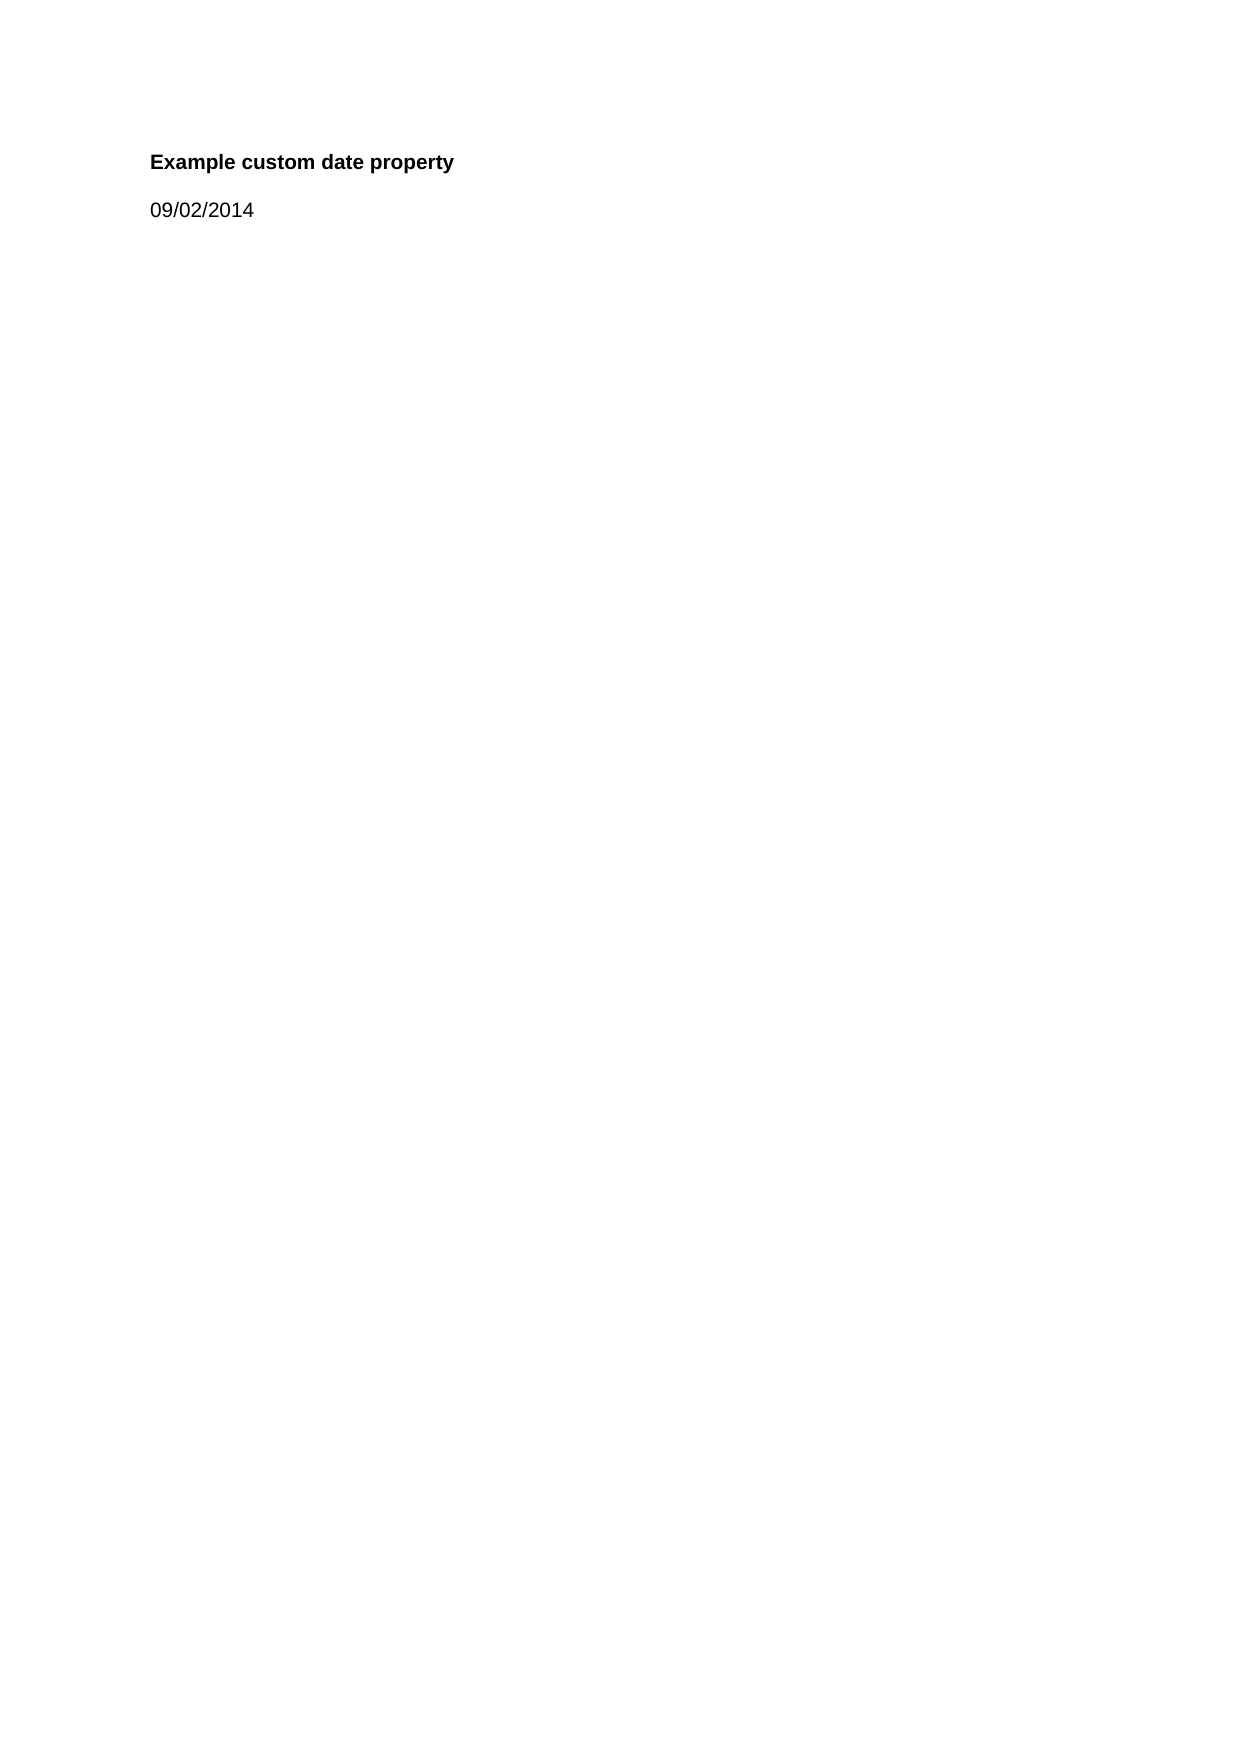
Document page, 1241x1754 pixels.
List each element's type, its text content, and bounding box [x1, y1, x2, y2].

text 09/02/2014 [150, 198, 1090, 222]
text Example custom date property [150, 150, 1090, 174]
